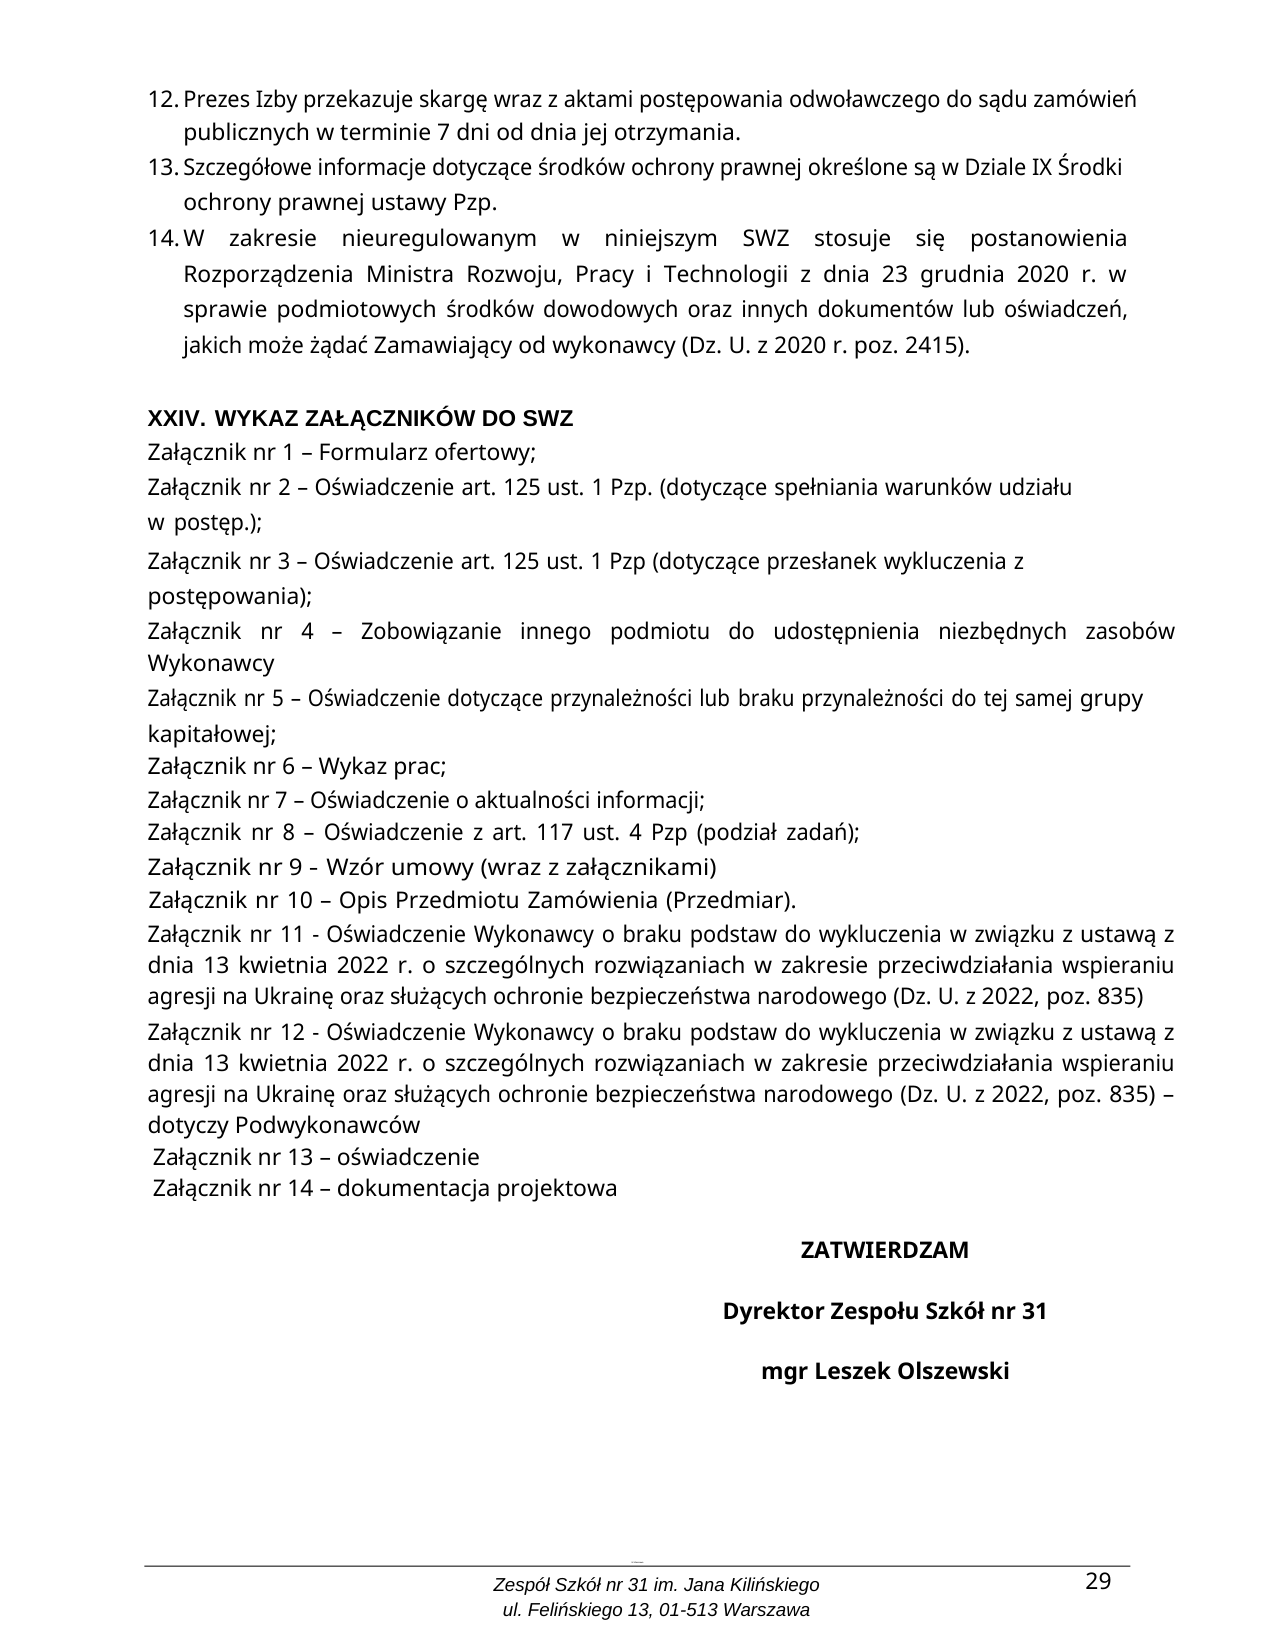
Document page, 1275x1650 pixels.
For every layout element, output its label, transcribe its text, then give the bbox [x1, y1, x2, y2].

text Załącznik nr 6 – Wykaz prac; [147, 754, 1175, 779]
text Załącznik nr 7 – Oświadczenie o aktualności informacji; [147, 784, 1175, 815]
text Załącznik nr 3 – Oświadczenie art. 125 ust. 1 Pzp (dotyczące przesłanek wykluczenia z [147, 545, 1175, 576]
text mgr Leszek Olszewski [714, 1355, 1057, 1386]
text Załącznik nr 11 - Oświadczenie Wykonawcy o braku podstaw do wykluczenia w związku z ustawą z dnia 13 kwietnia 2022 r. o szczególnych rozwiązaniach w zakresie przeciwdziałania wspieraniu agresji na Ukrainę oraz służących ochronie bezpieczeństwa narodowego (Dz. U. z 2022, poz. 835) [147, 918, 1175, 1011]
list W zakresie nieuregulowanym w niniejszym SWZ stosuje się postanowienia Rozporządzenia Ministra Rozwoju, Pracy i Technologii z dnia 23 grudnia 2020 r. w sprawie podmiotowych środków dowodowych oraz innych dokumentów lub oświadczeń, jakich może żądać Zamawiający od wykonawcy (Dz. U. z 2020 r. poz. 2415). [147, 222, 1128, 361]
text Załącznik nr 4 – Zobowiązanie innego podmiotu do udostępnienia niezbędnych zasobów Wykonawcy [147, 615, 1175, 678]
text Załącznik nr 14 – dokumentacja projektowa [153, 1172, 1057, 1203]
text w postęp.); [147, 506, 1175, 537]
text Załącznik nr 10 – Opis Przedmiotu Zamówienia (Przedmiar). [148, 887, 1175, 913]
list Prezes Izby przekazuje skargę wraz z aktami postępowania odwoławczego do sądu zamówień [147, 87, 1175, 113]
text Załącznik nr 1 – Formularz ofertowy; [147, 436, 1175, 467]
text publicznych w terminie 7 dni od dnia jej otrzymania. [183, 116, 1175, 147]
text Załącznik nr 13 – oświadczenie [153, 1141, 1057, 1172]
text Załącznik nr 8 – Oświadczenie z art. 117 ust. 4 Pzp (podział zadań); Załącznik nr 9 - Wzór umowy (wraz z załącznikami) [147, 815, 860, 883]
text Załącznik nr 2 – Oświadczenie art. 125 ust. 1 Pzp. (dotyczące spełniania warunków udziału [147, 471, 1175, 502]
text ZATWIERDZAM [714, 1234, 1057, 1266]
text postępowania); [147, 580, 1175, 611]
text Dyrektor Zespołu Szkół nr 31 [714, 1295, 1057, 1326]
text Załącznik nr 12 - Oświadczenie Wykonawcy o braku podstaw do wykluczenia w związku z ustawą z dnia 13 kwietnia 2022 r. o szczególnych rozwiązaniach w zakresie przeciwdziałania wspieraniu agresji na Ukrainę oraz służących ochronie bezpieczeństwa narodowego (Dz. U. z 2022, poz. 835) – dotyczy Podwykonawców [147, 1016, 1175, 1141]
text ochrony prawnej ustawy Pzp. [183, 186, 1175, 217]
subtitle XXIV. WYKAZ ZAŁĄCZNIKÓW DO SWZ [147, 405, 1175, 432]
list Szczegółowe informacje dotyczące środków ochrony prawnej określone są w Dziale IX Środki [147, 151, 1175, 182]
text Załącznik nr 5 – Oświadczenie dotyczące przynależności lub braku przynależności do tej samej grupy kapitałowej; [147, 682, 1143, 749]
